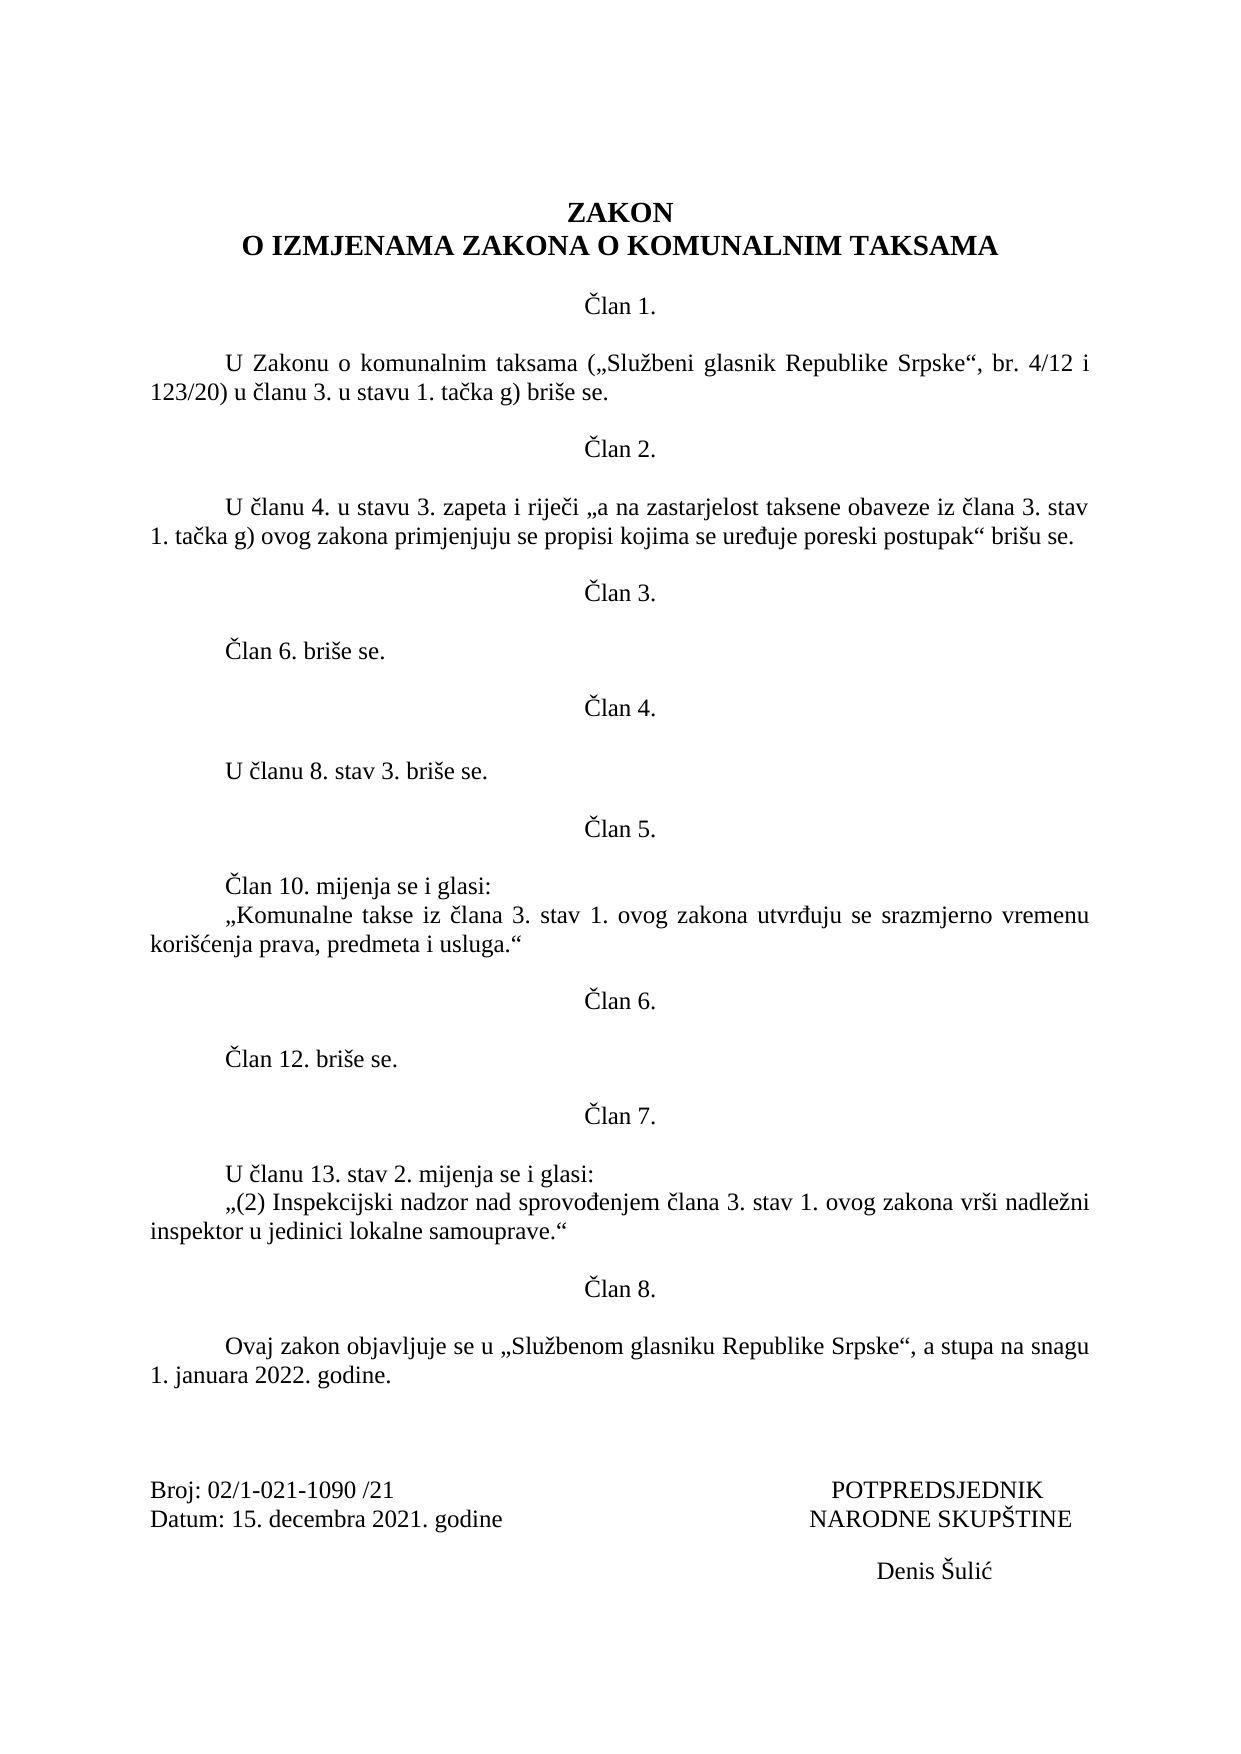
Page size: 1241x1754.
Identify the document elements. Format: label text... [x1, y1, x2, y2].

text Član 10. mijenja se i glasi: [150, 871, 1090, 900]
text Član 3. [150, 578, 1090, 607]
text Član 2. [150, 434, 1090, 463]
text Datum: 15. decembra 2021. godine NARODNE SKUPŠTINE [150, 1504, 1091, 1532]
title O IZMJENAMA ZAKONA O KOMUNALNIM TAKSAMA [150, 228, 1090, 262]
text U Zakonu o komunalnim taksama („Službeni glasnik Republike Srpske“, br. 4/12 i 123/20) u članu 3. u stavu 1. tačka g) briše se. [150, 348, 1090, 406]
text Broj: 02/1-021-1090 /21 POTPREDSJEDNIK [150, 1475, 1091, 1504]
text Član 7. [150, 1101, 1090, 1130]
title ZAKON [150, 195, 1090, 228]
text Denis Šulić [150, 1556, 1091, 1585]
text Član 5. [150, 814, 1090, 842]
text Član 1. [150, 291, 1090, 319]
text „Komunalne takse iz člana 3. stav 1. ovog zakona utvrđuju se srazmjerno vremenu korišćenja prava, predmeta i usluga.“ [150, 900, 1090, 957]
text Član 6. briše se. [150, 636, 1090, 664]
text Član 4. [150, 693, 1090, 722]
text Ovaj zakon objavljuje se u „Službenom glasniku Republike Srpske“, a stupa na snagu 1. januara 2022. godine. [150, 1331, 1090, 1389]
text Član 8. [150, 1274, 1090, 1302]
text Član 6. [150, 986, 1090, 1015]
text U članu 4. u stavu 3. zapeta i riječi „a na zastarjelost taksene obaveze iz člana 3. stav 1. tačka g) ovog zakona primjenjuju se propisi kojima se uređuje poreski postupak“ brišu se. [150, 492, 1090, 549]
text „(2) Inspekcijski nadzor nad sprovođenjem člana 3. stav 1. ovog zakona vrši nadležni inspektor u jedinici lokalne samouprave.“ [150, 1187, 1090, 1245]
text Član 12. briše se. [150, 1044, 1090, 1072]
text U članu 8. stav 3. briše se. [150, 756, 1090, 785]
text U članu 13. stav 2. mijenja se i glasi: [150, 1159, 1090, 1187]
